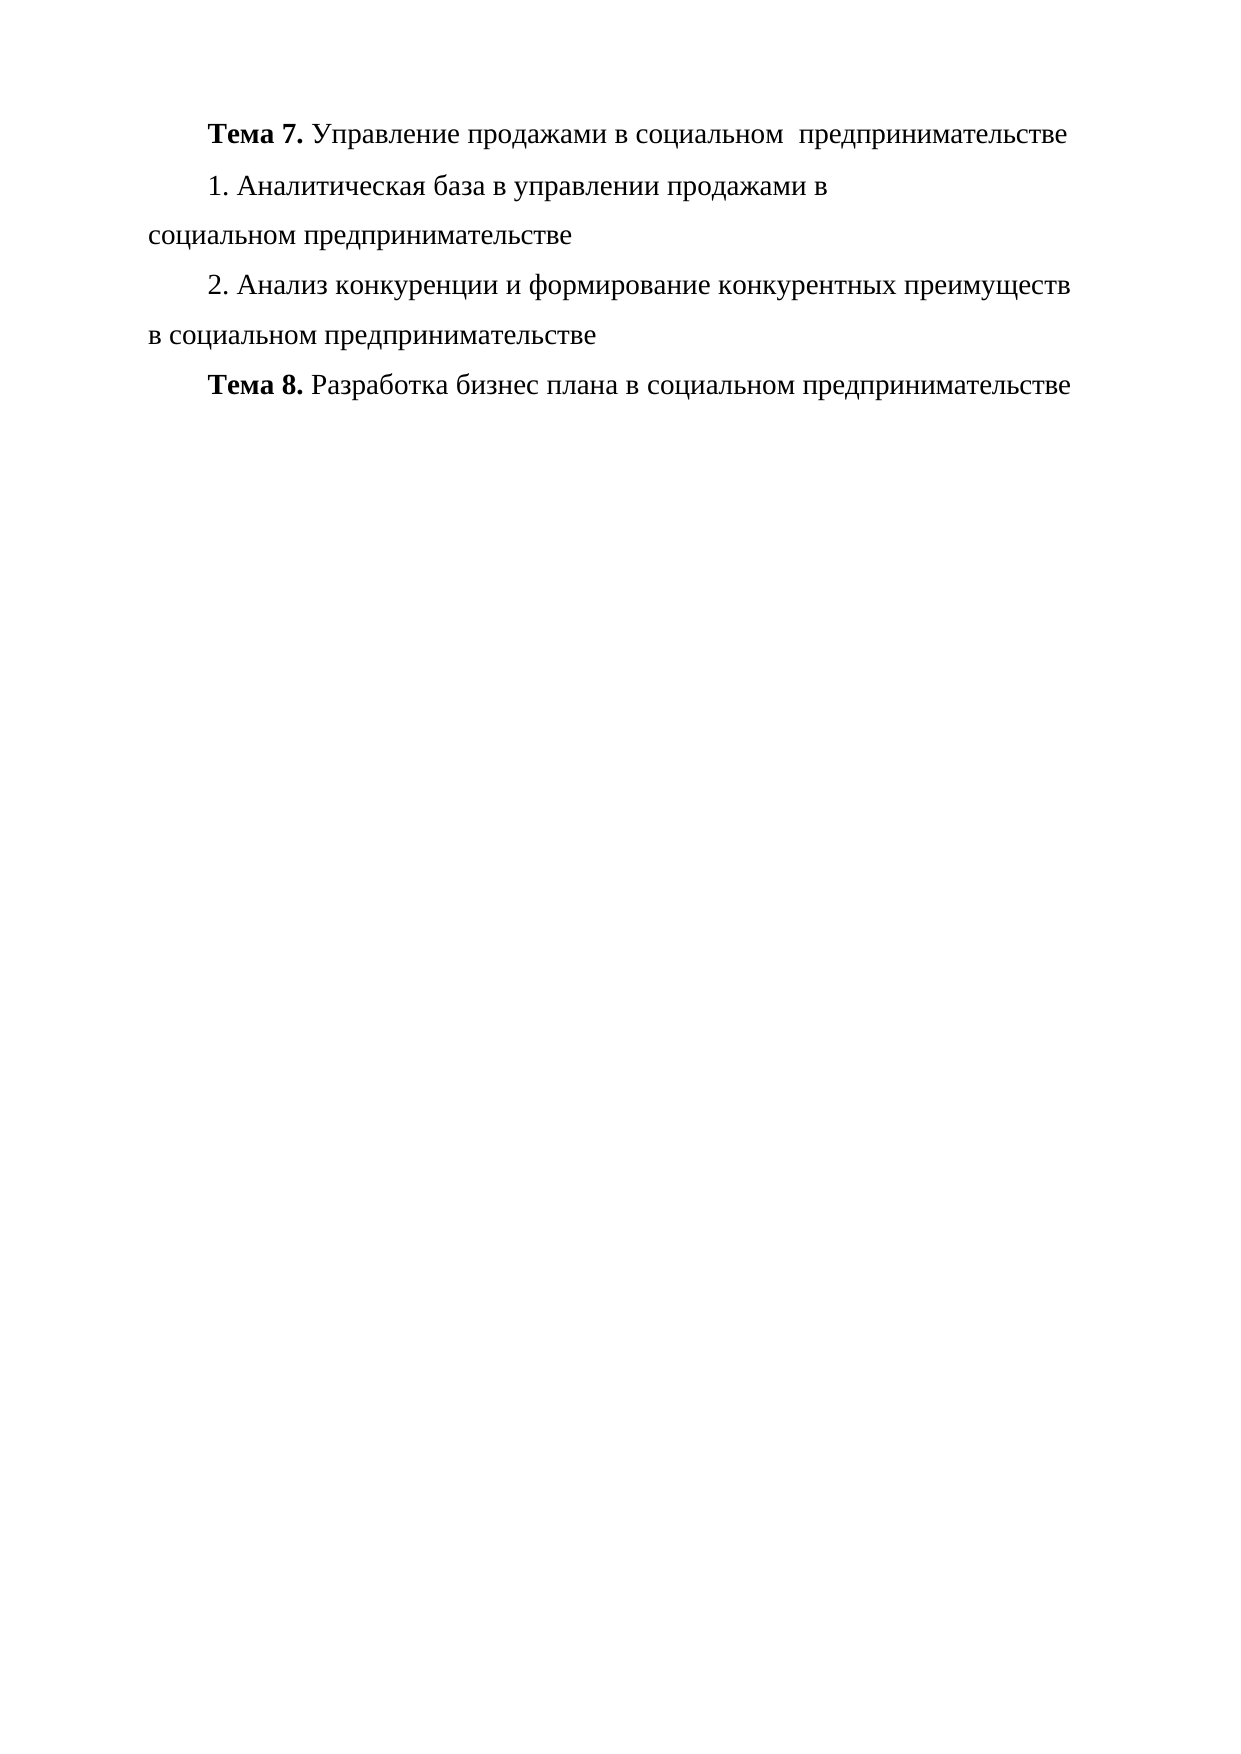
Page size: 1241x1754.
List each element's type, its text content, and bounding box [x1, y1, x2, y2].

list Анализ конкуренции и формирование конкурентных преимуществ в социальном предпринимательстве [148, 267, 1091, 351]
text Тема 8. Разработка бизнес плана в социальном предпринимательстве [207, 368, 1192, 401]
text Тема 7. Управление продажами в социальном предпринимательстве [207, 117, 1192, 150]
list Аналитическая база в управлении продажами в социальном предпринимательстве [148, 168, 982, 251]
